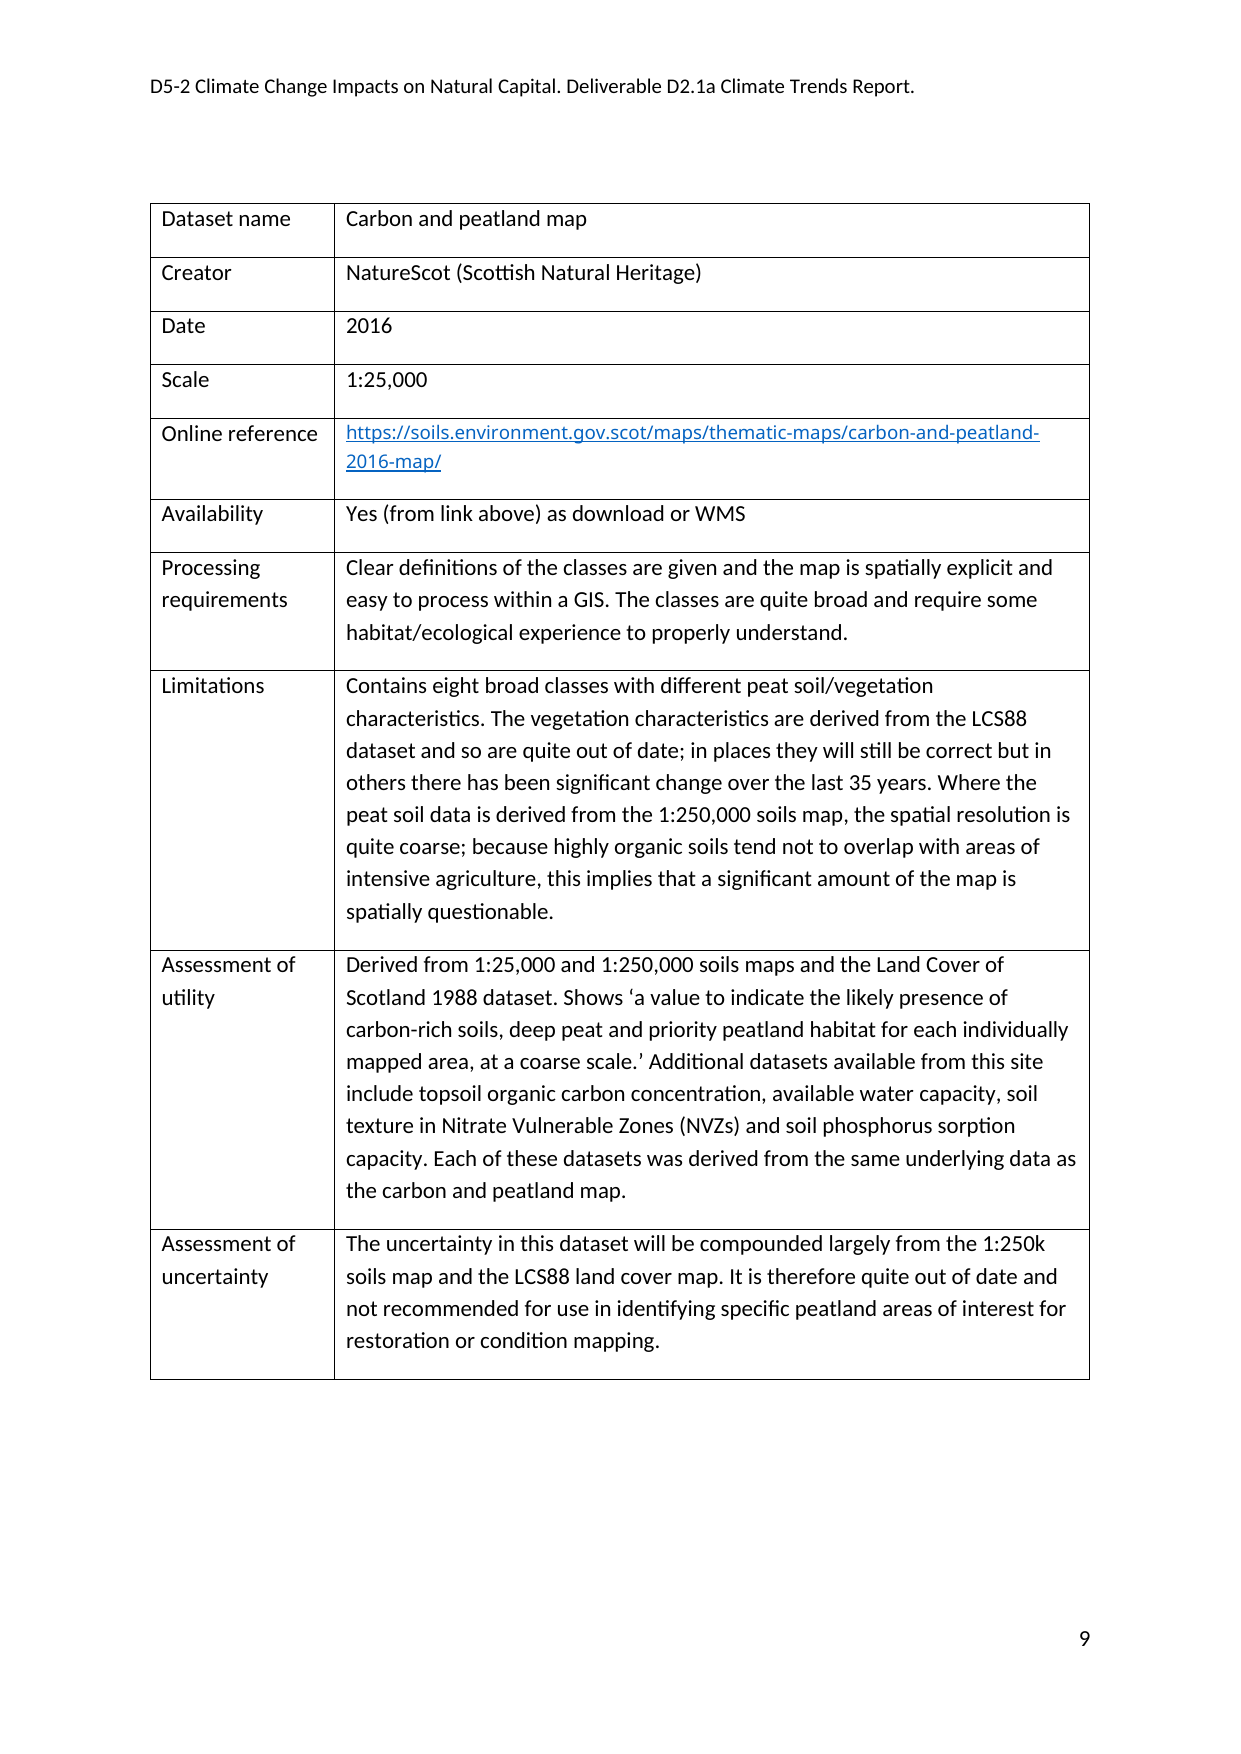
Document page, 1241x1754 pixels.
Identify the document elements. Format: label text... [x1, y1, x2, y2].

table_header Dataset name [151, 204, 334, 257]
table_cell Limitations [151, 671, 334, 949]
table_cell Derived from 1:25,000 and 1:250,000 soils maps and the Land Cover of Scotland 1988 dataset. Shows ‘a value to indicate the likely presence of carbon-rich soils, deep peat and priority peatland habitat for each individually mapped area, at a coarse scale.’ Additional datasets available from this site include topsoil organic carbon concentration, available water capacity, soil texture in Nitrate Vulnerable Zones (NVZs) and soil phosphorus sorption capacity. Each of these datasets was derived from the same underlying data as the carbon and peatland map. [335, 951, 1089, 1228]
table_cell https://soils.environment.gov.scot/maps/thematic-maps/carbon-and-peatland-2016-map/ [335, 419, 1089, 498]
table_cell Date [151, 312, 334, 364]
table_cell Scale [151, 365, 334, 418]
table_cell Creator [151, 258, 334, 311]
table_cell Online reference [151, 419, 334, 498]
table_cell 2016 [335, 312, 1089, 364]
table_cell Yes (from link above) as download or WMS [335, 500, 1089, 552]
table_cell Processing requirements [151, 553, 334, 670]
table_cell Availability [151, 500, 334, 552]
table_cell 1:25,000 [335, 365, 1089, 418]
table_cell The uncertainty in this dataset will be compounded largely from the 1:250k soils map and the LCS88 land cover map. It is therefore quite out of date and not recommended for use in identifying specific peatland areas of interest for restoration or condition mapping. [335, 1230, 1089, 1379]
table_cell Clear definitions of the classes are given and the map is spatially explicit and easy to process within a GIS. The classes are quite broad and require some habitat/ecological experience to properly understand. [335, 553, 1089, 670]
table_header Carbon and peatland map [335, 204, 1089, 257]
table_cell Assessment of utility [151, 951, 334, 1228]
table_cell Assessment of uncertainty [151, 1230, 334, 1379]
table_cell NatureScot (Scottish Natural Heritage) [335, 258, 1089, 311]
table_cell Contains eight broad classes with different peat soil/vegetation characteristics. The vegetation characteristics are derived from the LCS88 dataset and so are quite out of date; in places they will still be correct but in others there has been significant change over the last 35 years. Where the peat soil data is derived from the 1:250,000 soils map, the spatial resolution is quite coarse; because highly organic soils tend not to overlap with areas of intensive agriculture, this implies that a significant amount of the map is spatially questionable. [335, 671, 1089, 949]
